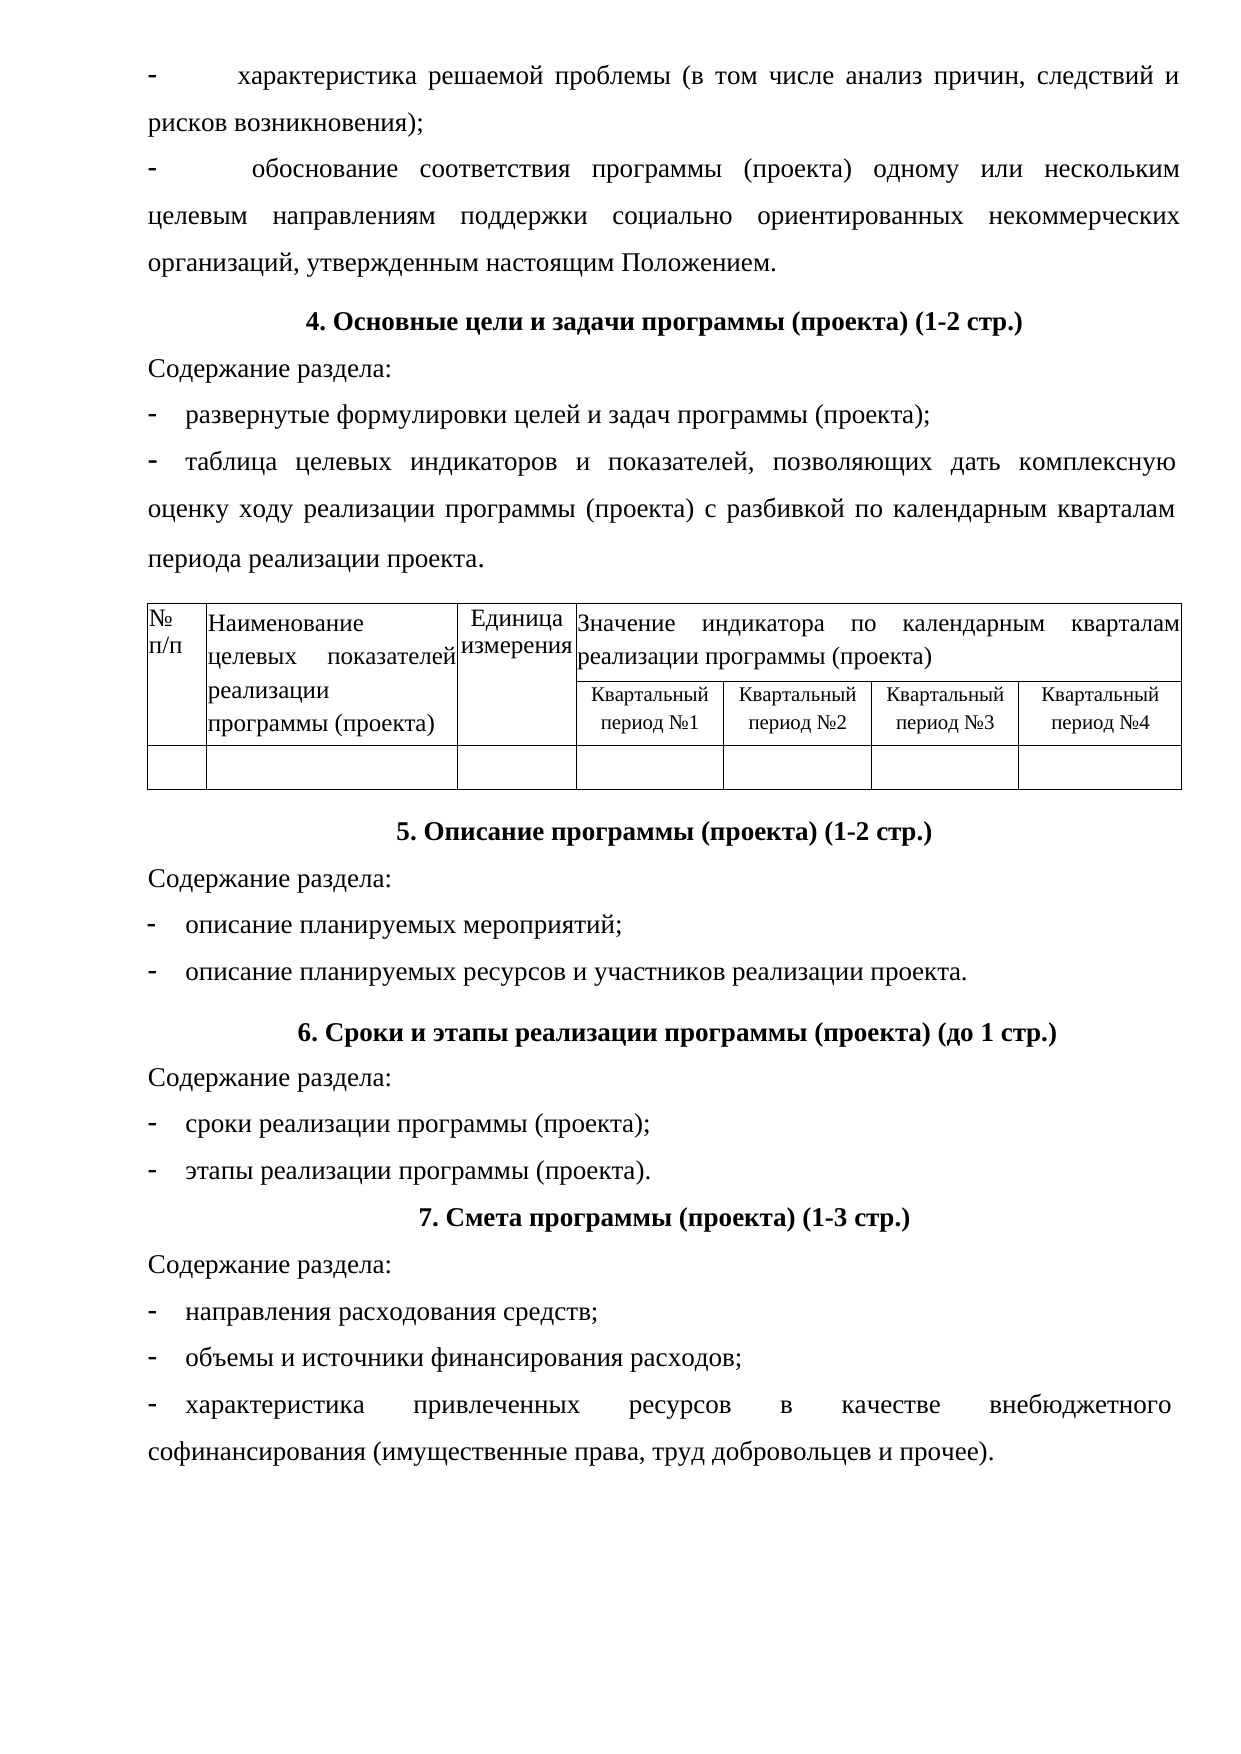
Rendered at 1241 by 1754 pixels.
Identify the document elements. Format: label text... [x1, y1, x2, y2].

list этапы реализации программы (проекта). [148, 1154, 1181, 1186]
list характеристика привлеченных ресурсов в качестве внебюджетного софинансирования (имущественные права, труд добровольцев и прочее). [148, 1388, 1173, 1466]
text 5. Описание программы (проекта) (1-2 стр.) [148, 815, 1181, 846]
table_header Наименование целевых показателей реализации программы (проекта) [207, 604, 457, 744]
list описание планируемых ресурсов и участников реализации проекта. [148, 956, 1181, 987]
list сроки реализации программы (проекта); [148, 1108, 1181, 1139]
list описание планируемых мероприятий; [147, 909, 1181, 940]
table_cell Квартальный период №2 [724, 682, 871, 744]
list направления расходования средств; [148, 1295, 1181, 1326]
table_cell [724, 746, 871, 789]
table_cell Квартальный период №3 [872, 682, 1018, 744]
text Содержание раздела: [148, 1061, 1181, 1092]
table_header № п/п [148, 604, 206, 744]
table_cell Квартальный период №4 [1019, 682, 1181, 744]
table_cell [207, 746, 457, 789]
list развернутые формулировки целей и задач программы (проекта); [148, 398, 1181, 430]
list обоснование соответствия программы (проекта) одному или нескольким целевым направлениям поддержки социально ориентированных некоммерческих организаций, утвержденным настоящим Положением. [148, 152, 1181, 277]
text 6. Сроки и этапы реализации программы (проекта) (до 1 стр.) [207, 1015, 1148, 1048]
table_cell Квартальный период №1 [577, 719, 723, 744]
table_cell [148, 746, 206, 789]
table_cell [872, 746, 1018, 789]
table_cell [1019, 746, 1181, 789]
list характеристика решаемой проблемы (в том числе анализ причин, следствий и рисков возникновения); [148, 59, 1181, 137]
text Содержание раздела: [148, 1248, 1181, 1279]
text Содержание раздела: [148, 862, 1181, 893]
list объемы и источники финансирования расходов; [148, 1342, 1181, 1373]
table_cell [458, 746, 576, 789]
table_header Единица измерения [458, 604, 576, 744]
text 7. Смета программы (проекта) (1-3 стр.) [148, 1201, 1181, 1232]
table_header Значение индикатора по календарным кварталам реализации программы (проекта) [577, 636, 1181, 681]
text 4. Основные цели и задачи программы (проекта) (1-2 стр.) [148, 305, 1181, 336]
text Содержание раздела: [148, 352, 1181, 383]
table_cell [577, 746, 723, 789]
list таблица целевых индикаторов и показателей, позволяющих дать комплексную оценку ходу реализации программы (проекта) с разбивкой по календарным кварталам периода реализации проекта. [148, 445, 1177, 574]
